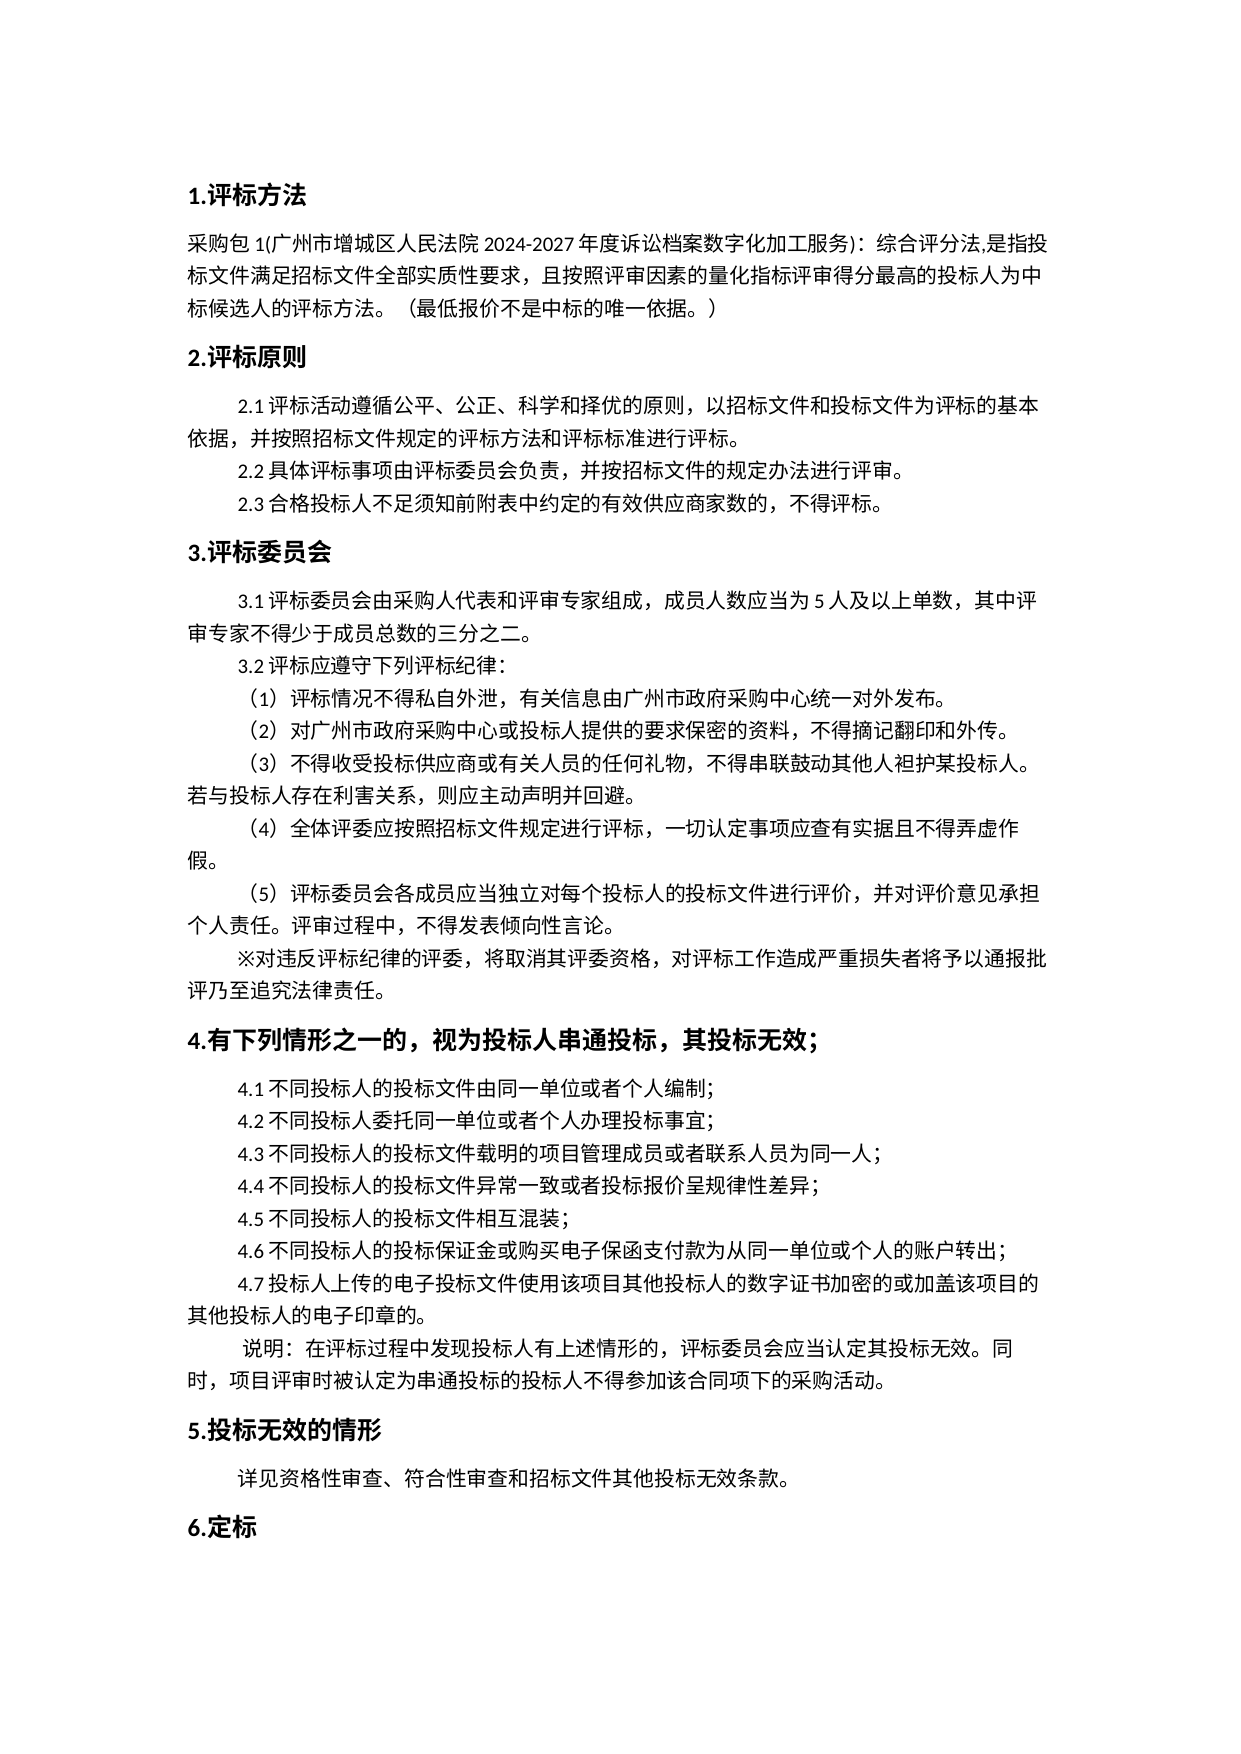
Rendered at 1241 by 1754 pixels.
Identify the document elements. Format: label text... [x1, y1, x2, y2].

text （1）评标情况不得私自外泄，有关信息由广州市政府采购中心统一对外发布。 [187, 682, 1053, 714]
text 1.评标方法 [187, 162, 1053, 227]
text 4.7投标人上传的电子投标文件使用该项目其他投标人的数字证书加密的或加盖该项目的其他投标人的电子印章的。 [187, 1267, 1053, 1332]
text 详见资格性审查、符合性审查和招标文件其他投标无效条款。 [187, 1462, 1053, 1494]
text 4.4不同投标人的投标文件异常一致或者投标报价呈规律性差异； [187, 1169, 1053, 1202]
text 2.1评标活动遵循公平、公正、科学和择优的原则，以招标文件和投标文件为评标的基本依据，并按照招标文件规定的评标方法和评标标准进行评标。 [187, 389, 1053, 454]
text 说明：在评标过程中发现投标人有上述情形的，评标委员会应当认定其投标无效。同时，项目评审时被认定为串通投标的投标人不得参加该合同项下的采购活动。 [187, 1332, 1053, 1397]
text 4.5不同投标人的投标文件相互混装； [187, 1202, 1053, 1234]
text 4.3不同投标人的投标文件载明的项目管理成员或者联系人员为同一人； [187, 1137, 1053, 1169]
text ※对违反评标纪律的评委，将取消其评委资格，对评标工作造成严重损失者将予以通报批评乃至追究法律责任。 [187, 942, 1053, 1007]
text 4.有下列情形之一的，视为投标人串通投标，其投标无效； [187, 1007, 1053, 1072]
text 4.6不同投标人的投标保证金或购买电子保函支付款为从同一单位或个人的账户转出； [187, 1234, 1053, 1267]
text 4.1不同投标人的投标文件由同一单位或者个人编制； [187, 1072, 1053, 1104]
text 3.评标委员会 [187, 519, 1053, 584]
text 采购包1(广州市增城区人民法院2024-2027年度诉讼档案数字化加工服务)：综合评分法,是指投标文件满足招标文件全部实质性要求，且按照评审因素的量化指标评审得分最高的投标人为中标候选人的评标方法。（最低报价不是中标的唯一依据。） [187, 227, 1053, 324]
text 6.定标 [187, 1494, 1053, 1559]
text 2.评标原则 [187, 324, 1053, 389]
text 2.3合格投标人不足须知前附表中约定的有效供应商家数的，不得评标。 [187, 487, 1053, 519]
text （5）评标委员会各成员应当独立对每个投标人的投标文件进行评价，并对评价意见承担个人责任。评审过程中，不得发表倾向性言论。 [187, 877, 1053, 942]
text 3.2评标应遵守下列评标纪律： [187, 649, 1053, 682]
text （4）全体评委应按照招标文件规定进行评标，一切认定事项应查有实据且不得弄虚作假。 [187, 812, 1053, 877]
text 5.投标无效的情形 [187, 1397, 1053, 1462]
text （3）不得收受投标供应商或有关人员的任何礼物，不得串联鼓动其他人袒护某投标人。若与投标人存在利害关系，则应主动声明并回避。 [187, 747, 1053, 812]
text （2）对广州市政府采购中心或投标人提供的要求保密的资料，不得摘记翻印和外传。 [187, 714, 1053, 747]
text 3.1评标委员会由采购人代表和评审专家组成，成员人数应当为5人及以上单数，其中评审专家不得少于成员总数的三分之二。 [187, 584, 1053, 649]
text 2.2具体评标事项由评标委员会负责，并按招标文件的规定办法进行评审。 [187, 454, 1053, 487]
text 4.2不同投标人委托同一单位或者个人办理投标事宜； [187, 1104, 1053, 1137]
